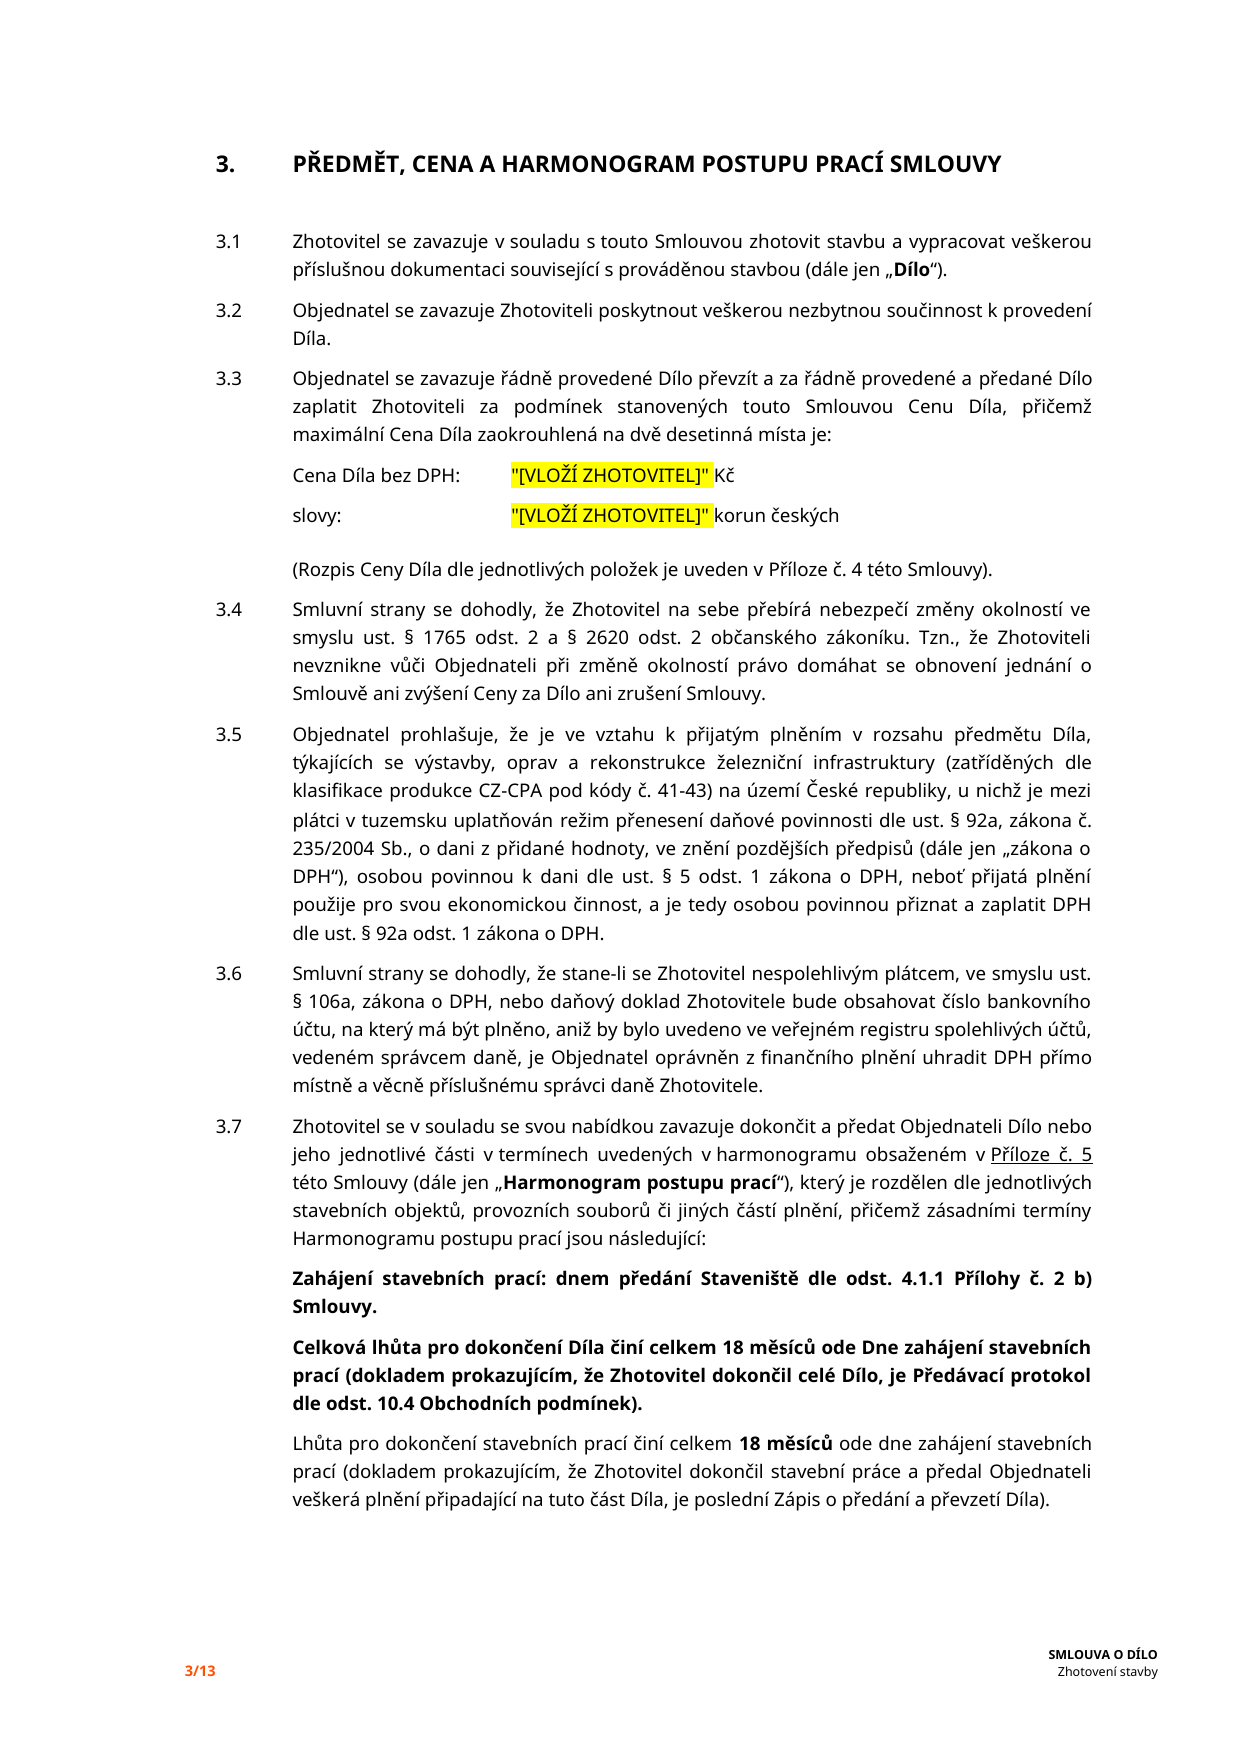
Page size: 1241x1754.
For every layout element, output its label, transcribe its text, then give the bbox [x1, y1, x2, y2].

text Zahájení stavebních prací: dnem předání Staveniště dle odst. 4.1.1 Přílohy č. 2 b) Smlouvy. [292, 1266, 1093, 1319]
text PŘEDMĚT, CENA A HARMONOGRAM POSTUPU PRACÍ SMLOUVY [216, 147, 1093, 179]
text Objednatel prohlašuje, že je ve vztahu k přijatým plněním v rozsahu předmětu Díla, týkajících se výstavby, oprav a rekonstrukce železniční infrastruktury (zatříděných dle klasifikace produkce CZ-CPA pod kódy č. 41-43) na území České republiky, u nichž je mezi plátci v tuzemsku uplatňován režim přenesení daňové povinnosti dle ust. § 92a, zákona č. 235/2004 Sb., o dani z přidané hodnoty, ve znění pozdějších předpisů (dále jen „zákona o DPH“), osobou povinnou k dani dle ust. § 5 odst. 1 zákona o DPH, neboť přijatá plnění použije pro svou ekonomickou činnost, a je tedy osobou povinnou přiznat a zaplatit DPH dle ust. § 92a odst. 1 zákona o DPH. [216, 721, 1093, 945]
text slovy: korun českých [292, 503, 511, 528]
text Zhotovitel se zavazuje v souladu s touto Smlouvou zhotovit stavbu a vypracovat veškerou příslušnou dokumentaci související s prováděnou stavbou (dále jen „Dílo“). [216, 229, 1093, 282]
text Zhotovitel se v souladu se svou nabídkou zavazuje dokončit a předat Objednateli Dílo nebo jeho jednotlivé části v termínech uvedených v harmonogramu obsaženém v Příloze č. 5 této Smlouvy (dále jen „Harmonogram postupu prací“), který je rozdělen dle jednotlivých stavebních objektů, provozních souborů či jiných částí plnění, přičemž zásadními termíny Harmonogramu postupu prací jsou následující: [216, 1113, 1093, 1251]
text slovy: korun českých [714, 503, 1093, 528]
text Smluvní strany se dohodly, že Zhotovitel na sebe přebírá nebezpečí změny okolností ve smyslu ust. § 1765 odst. 2 a § 2620 odst. 2 občanského zákoníku. Tzn., že Zhotoviteli nevznikne vůči Objednateli při změně okolností právo domáhat se obnovení jednání o Smlouvě ani zvýšení Ceny za Dílo ani zrušení Smlouvy. [216, 596, 1093, 706]
text Objednatel se zavazuje Zhotoviteli poskytnout veškerou nezbytnou součinnost k provedení Díla. [216, 297, 1093, 351]
text Smluvní strany se dohodly, že stane-li se Zhotovitel nespolehlivým plátcem, ve smyslu ust. § 106a, zákona o DPH, nebo daňový doklad Zhotovitele bude obsahovat číslo bankovního účtu, na který má být plněno, aniž by bylo uvedeno ve veřejném registru spolehlivých účtů, vedeném správcem daně, je Objednatel oprávněn z finančního plnění uhradit DPH přímo místně a věcně příslušnému správci daně Zhotovitele. [216, 960, 1093, 1098]
text Cena Díla bez DPH: Kč [714, 462, 1093, 488]
text (Rozpis Ceny Díla dle jednotlivých položek je uveden v Příloze č. 4 této Smlouvy). [292, 556, 1093, 581]
text Celková lhůta pro dokončení Díla činí celkem 18 měsíců ode Dne zahájení stavebních prací (dokladem prokazujícím, že Zhotovitel dokončil celé Dílo, je Předávací protokol dle odst. 10.4 Obchodních podmínek). [292, 1334, 1093, 1416]
text Objednatel se zavazuje řádně provedené Dílo převzít a za řádně provedené a předané Dílo zaplatit Zhotoviteli za podmínek stanovených touto Smlouvou Cenu Díla, přičemž maximální Cena Díla zaokrouhlená na dvě desetinná místa je: [216, 366, 1093, 447]
text Cena Díla bez DPH: Kč [292, 462, 511, 488]
text Lhůta pro dokončení stavebních prací činí celkem 18 měsíců ode dne zahájení stavebních prací (dokladem prokazujícím, že Zhotovitel dokončil stavební práce a předal Objednateli veškerá plnění připadající na tuto část Díla, je poslední Zápis o předání a převzetí Díla). [292, 1431, 1093, 1512]
